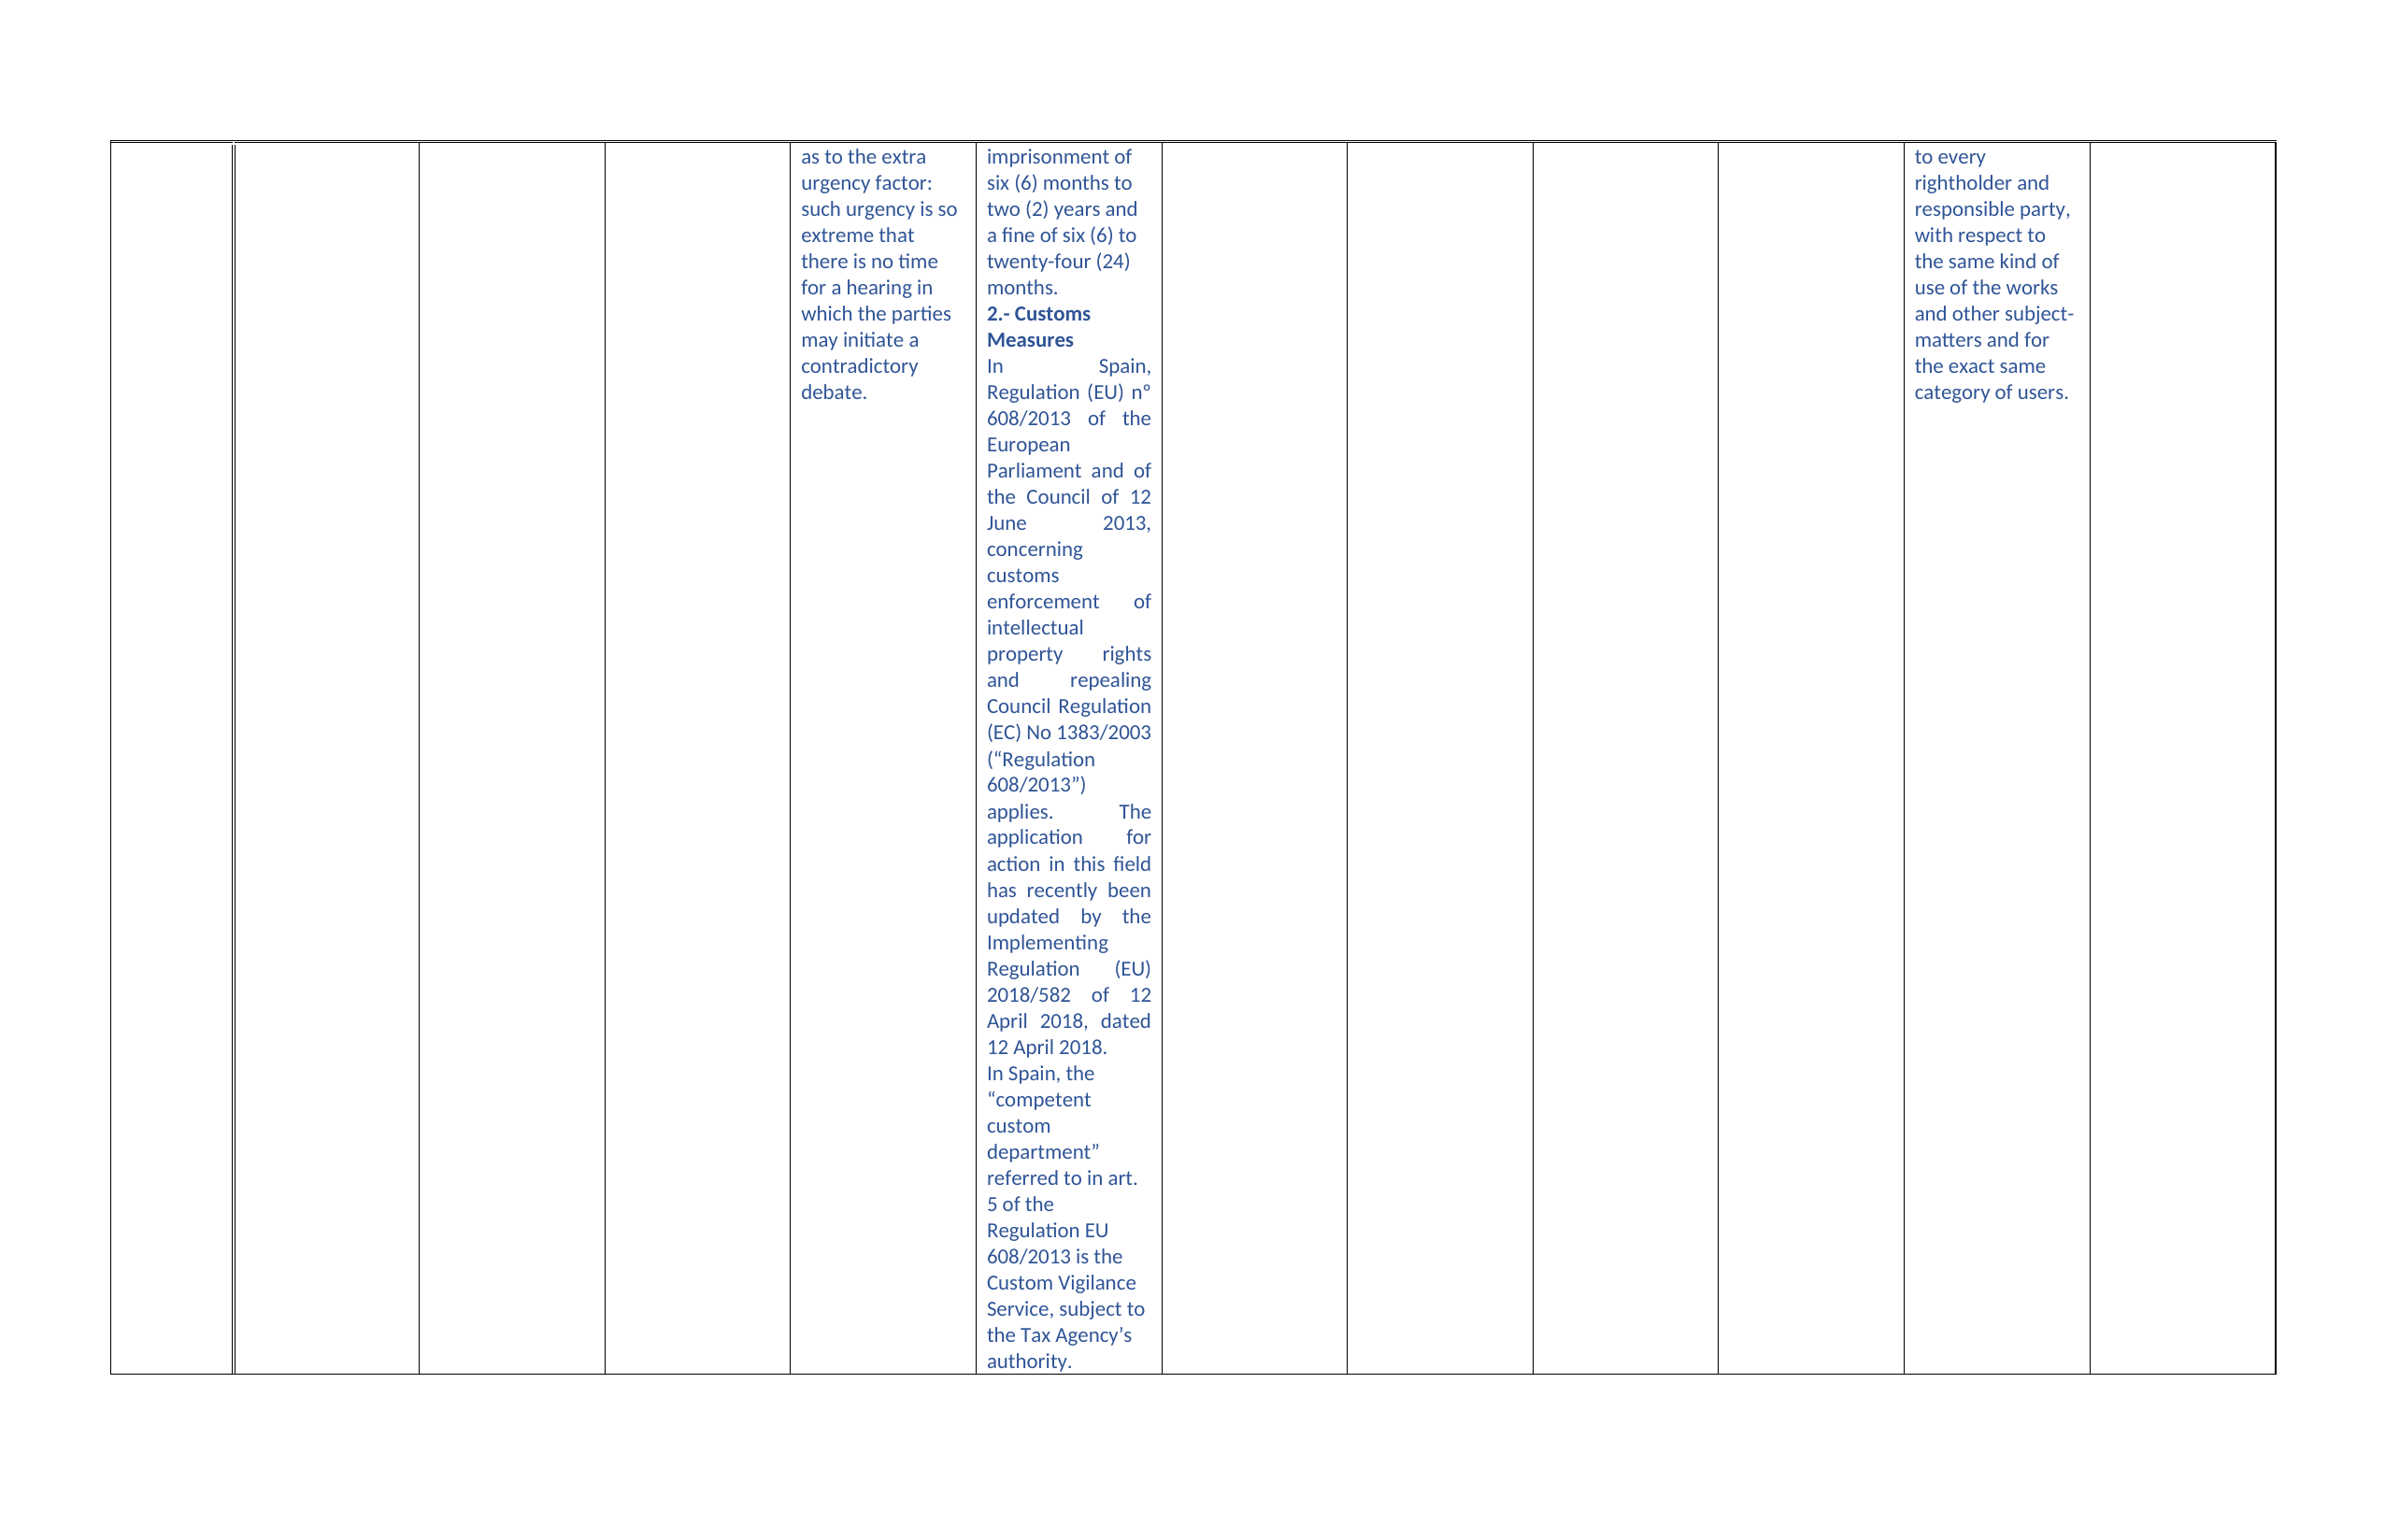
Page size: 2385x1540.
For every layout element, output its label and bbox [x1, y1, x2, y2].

table_cell [1534, 143, 1718, 1374]
table_cell [111, 141, 234, 1374]
table_cell [1163, 143, 1347, 1374]
table_cell [606, 143, 790, 1374]
table_cell [977, 143, 1162, 1374]
table_cell [2091, 143, 2275, 1374]
table_cell [1719, 143, 1904, 1374]
table_cell [1348, 143, 1533, 1374]
table_cell [791, 143, 976, 1374]
table_cell [234, 143, 419, 1374]
table_cell [1905, 143, 2090, 1374]
table_cell [420, 143, 605, 1374]
